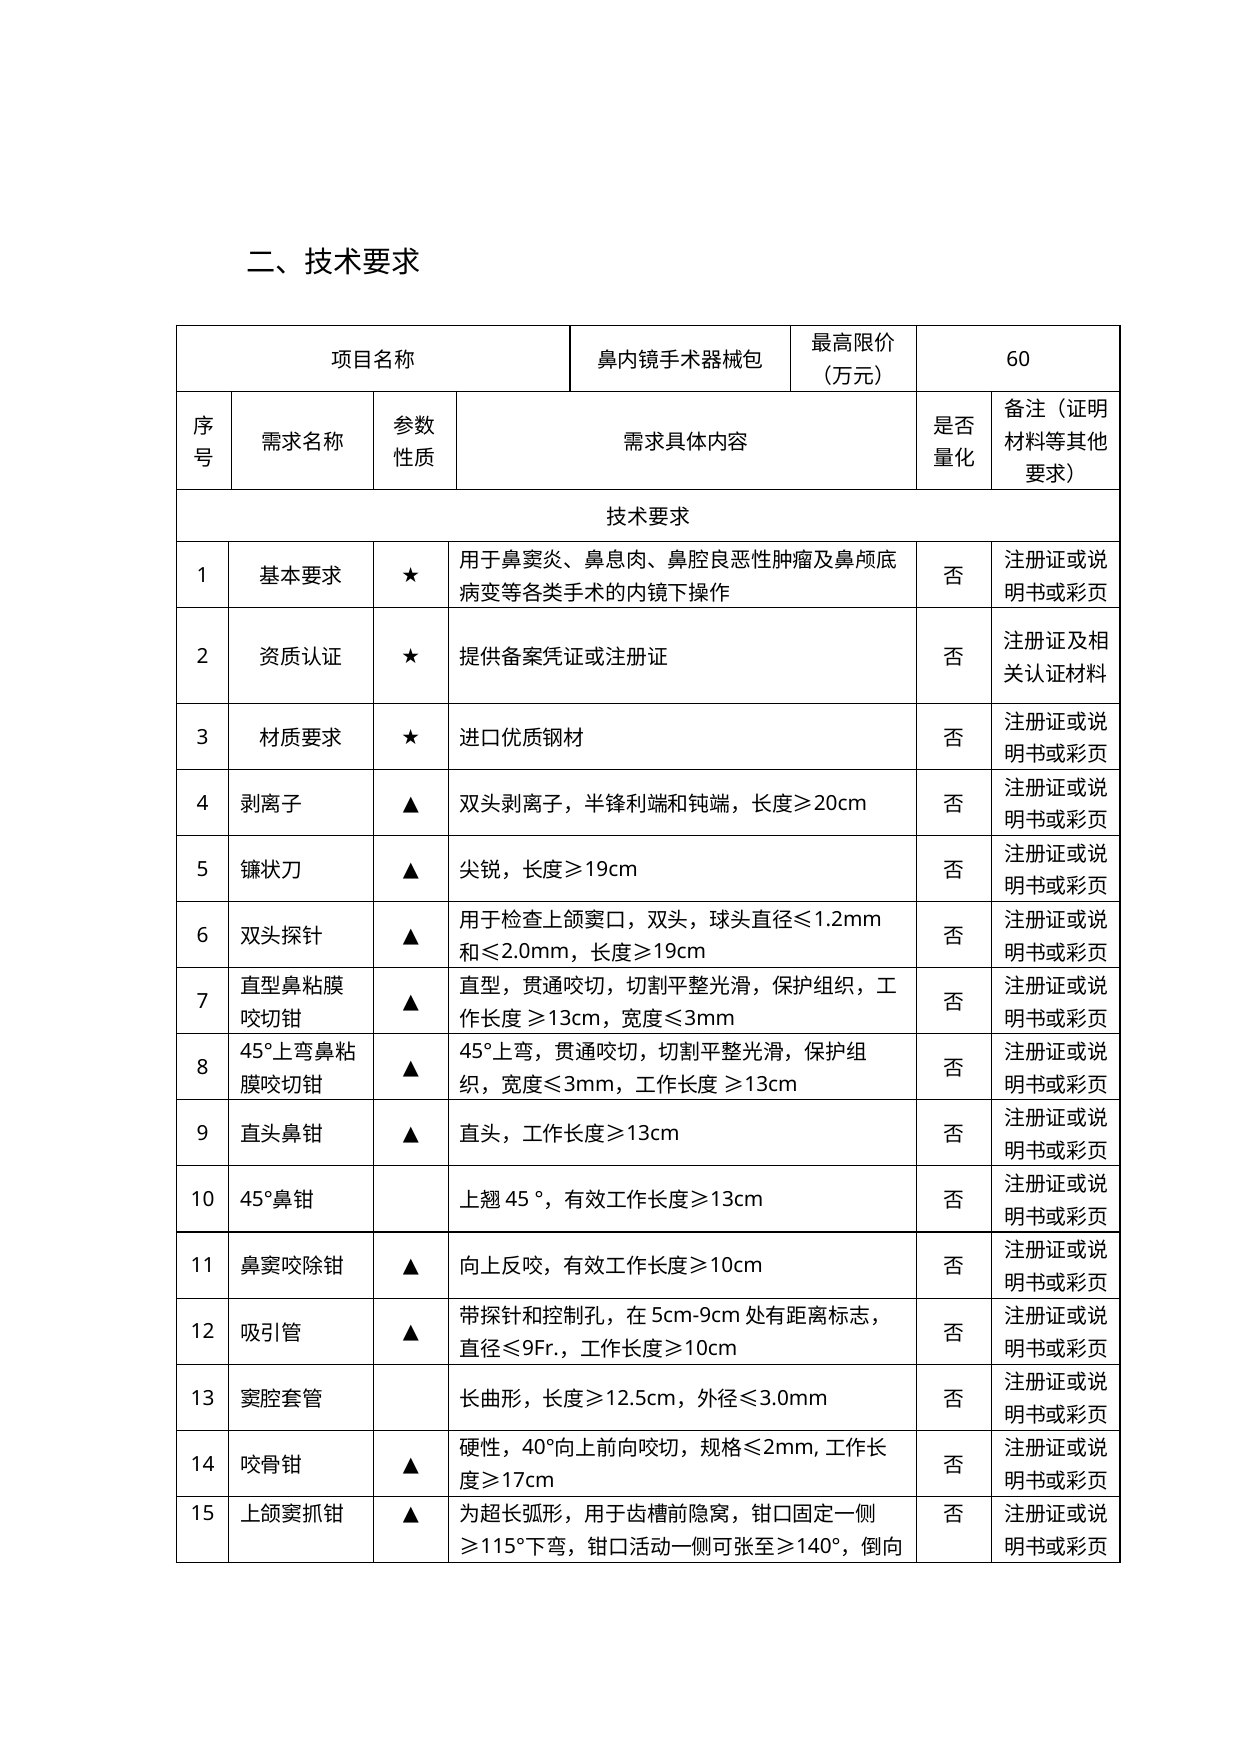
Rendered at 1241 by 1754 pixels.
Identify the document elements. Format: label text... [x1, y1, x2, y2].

table_cell 注册证或说明书或彩页 [992, 836, 1119, 901]
table_cell 否 [917, 1233, 991, 1297]
table_cell 13 [177, 1365, 228, 1429]
table_cell 基本要求 [229, 542, 373, 607]
table_cell 否 [917, 1166, 991, 1231]
table_cell 45°上弯，贯通咬切，切割平整光滑，保护组织，宽度≤3mm，工作长度 ≥13cm [449, 1034, 916, 1099]
table_cell 参数 性质 [374, 392, 456, 489]
table_cell 双头剥离子，半锋利端和钝端，长度≥20cm [449, 770, 916, 835]
table_cell 1 [177, 542, 228, 607]
table_cell [374, 1365, 448, 1429]
table_cell 否 [917, 608, 991, 703]
table_cell 否 [917, 968, 991, 1033]
table_cell ▲ [374, 770, 448, 835]
table_cell ▲ [374, 1299, 448, 1363]
table_cell 注册证或说明书或彩页 [992, 902, 1119, 967]
table_cell ▲ [374, 968, 448, 1033]
table_cell 否 [917, 542, 991, 607]
table_cell 注册证或说明书或彩页 [992, 1034, 1119, 1099]
table_cell 注册证或说明书或彩页 [992, 1233, 1119, 1297]
table_cell 否 [917, 902, 991, 967]
table_cell 否 [917, 1431, 991, 1496]
table_header 60 [917, 326, 1119, 391]
table_cell 6 [177, 902, 228, 967]
table_cell ★ [374, 704, 448, 769]
table_cell ▲ [374, 1100, 448, 1165]
table_cell 进口优质钢材 [449, 704, 916, 769]
table_cell 直型鼻粘膜咬切钳 [229, 968, 373, 1033]
table_cell 用于鼻窦炎、鼻息肉、鼻腔良恶性肿瘤及鼻颅底病变等各类手术的内镜下操作 [449, 542, 916, 607]
table_cell 否 [917, 1365, 991, 1429]
table_cell ▲ [374, 1034, 448, 1099]
table_cell 否 [917, 1034, 991, 1099]
table_cell 注册证或说明书或彩页 [992, 1299, 1119, 1363]
table_cell 8 [177, 1034, 228, 1099]
table_cell ▲ [374, 836, 448, 901]
table_cell 注册证或说明书或彩页 [992, 1166, 1119, 1231]
table_cell 45°上弯鼻粘膜咬切钳 [229, 1034, 373, 1099]
table_cell 直型，贯通咬切，切割平整光滑，保护组织，工作长度 ≥13cm，宽度≤3mm [449, 968, 916, 1033]
table_cell 14 [177, 1431, 228, 1496]
table_cell 长曲形，长度≥12.5cm，外径≤3.0mm [449, 1365, 916, 1429]
table_cell 否 [917, 704, 991, 769]
table_cell 注册证或说明书或彩页 [992, 1100, 1119, 1165]
table_cell 注册证或说明书或彩页 [992, 968, 1119, 1033]
table_cell 咬骨钳 [229, 1431, 373, 1496]
table_cell 需求具体内容 [457, 392, 916, 489]
table_cell 否 [917, 1299, 991, 1363]
table_cell 注册证或说明书或彩页 [992, 542, 1119, 607]
table_cell 双头探针 [229, 902, 373, 967]
table_cell 带探针和控制孔，在5cm-9cm处有距离标志，直径≤9Fr.，工作长度≥10cm [449, 1299, 916, 1363]
table_cell ▲ [374, 1497, 448, 1562]
table_cell 注册证或说明书或彩页 [992, 1365, 1119, 1429]
table_cell 备注（证明材料等其他要求） [992, 392, 1119, 489]
table_cell 11 [177, 1233, 228, 1297]
table_cell 45°鼻钳 [229, 1166, 373, 1231]
table_cell 9 [177, 1100, 228, 1165]
table_cell 注册证或说明书或彩页 [992, 1431, 1119, 1496]
table_cell 剥离子 [229, 770, 373, 835]
table_cell 用于检查上颌窦口，双头，球头直径≤1.2mm和≤2.0mm，长度≥19cm [449, 902, 916, 967]
table_cell 注册证或说明书或彩页 [992, 770, 1119, 835]
subtitle 技术要求 [187, 227, 1053, 292]
table_cell 技术要求 [177, 490, 1119, 541]
table_cell 吸引管 [229, 1299, 373, 1363]
table_cell [374, 1166, 448, 1231]
table_cell 否 [917, 770, 991, 835]
table_cell ▲ [374, 1233, 448, 1297]
table_cell 资质认证 [229, 608, 373, 703]
table_cell ★ [374, 608, 448, 703]
table_cell 2 [177, 608, 228, 703]
table_cell 否 [917, 1100, 991, 1165]
table_cell 尖锐，长度≥19cm [449, 836, 916, 901]
table_cell 10 [177, 1166, 228, 1231]
table_cell 直头鼻钳 [229, 1100, 373, 1165]
table_cell 鼻窦咬除钳 [229, 1233, 373, 1297]
table_cell 注册证或说明书或彩页 [992, 1497, 1119, 1562]
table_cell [449, 1497, 916, 1562]
table_cell 窦腔套管 [229, 1365, 373, 1429]
table_cell 5 [177, 836, 228, 901]
table_cell 12 [177, 1299, 228, 1363]
table_cell 是否 量化 [917, 392, 991, 489]
table_cell 4 [177, 770, 228, 835]
table_cell 上颌窦抓钳 [229, 1497, 373, 1562]
table_cell 序号 [177, 392, 231, 489]
table_header 项目名称 [177, 326, 569, 391]
table_cell 否 [917, 836, 991, 901]
table_cell 上翘45 °，有效工作长度≥13cm [449, 1166, 916, 1231]
table_cell ★ [374, 542, 448, 607]
table_cell 3 [177, 704, 228, 769]
table_cell 注册证或说明书或彩页 [992, 704, 1119, 769]
table_cell 7 [177, 968, 228, 1033]
table_cell 向上反咬，有效工作长度≥10cm [449, 1233, 916, 1297]
table_cell 直头，工作长度≥13cm [449, 1100, 916, 1165]
table_cell 硬性，40°向上前向咬切，规格≤2mm, 工作长度≥17cm [449, 1431, 916, 1496]
table_cell ▲ [374, 1431, 448, 1496]
table_cell 材质要求 [229, 704, 373, 769]
table_header 最高限价（万元） [791, 326, 916, 391]
table_cell ▲ [374, 902, 448, 967]
table_cell 提供备案凭证或注册证 [449, 608, 916, 703]
table_cell 注册证及相关认证材料 [992, 608, 1119, 703]
table_cell 15 [177, 1497, 228, 1562]
table_cell 需求名称 [232, 392, 373, 489]
table_header 鼻内镜手术器械包 [571, 326, 790, 391]
table_cell 镰状刀 [229, 836, 373, 901]
table_cell 否 [917, 1497, 991, 1562]
